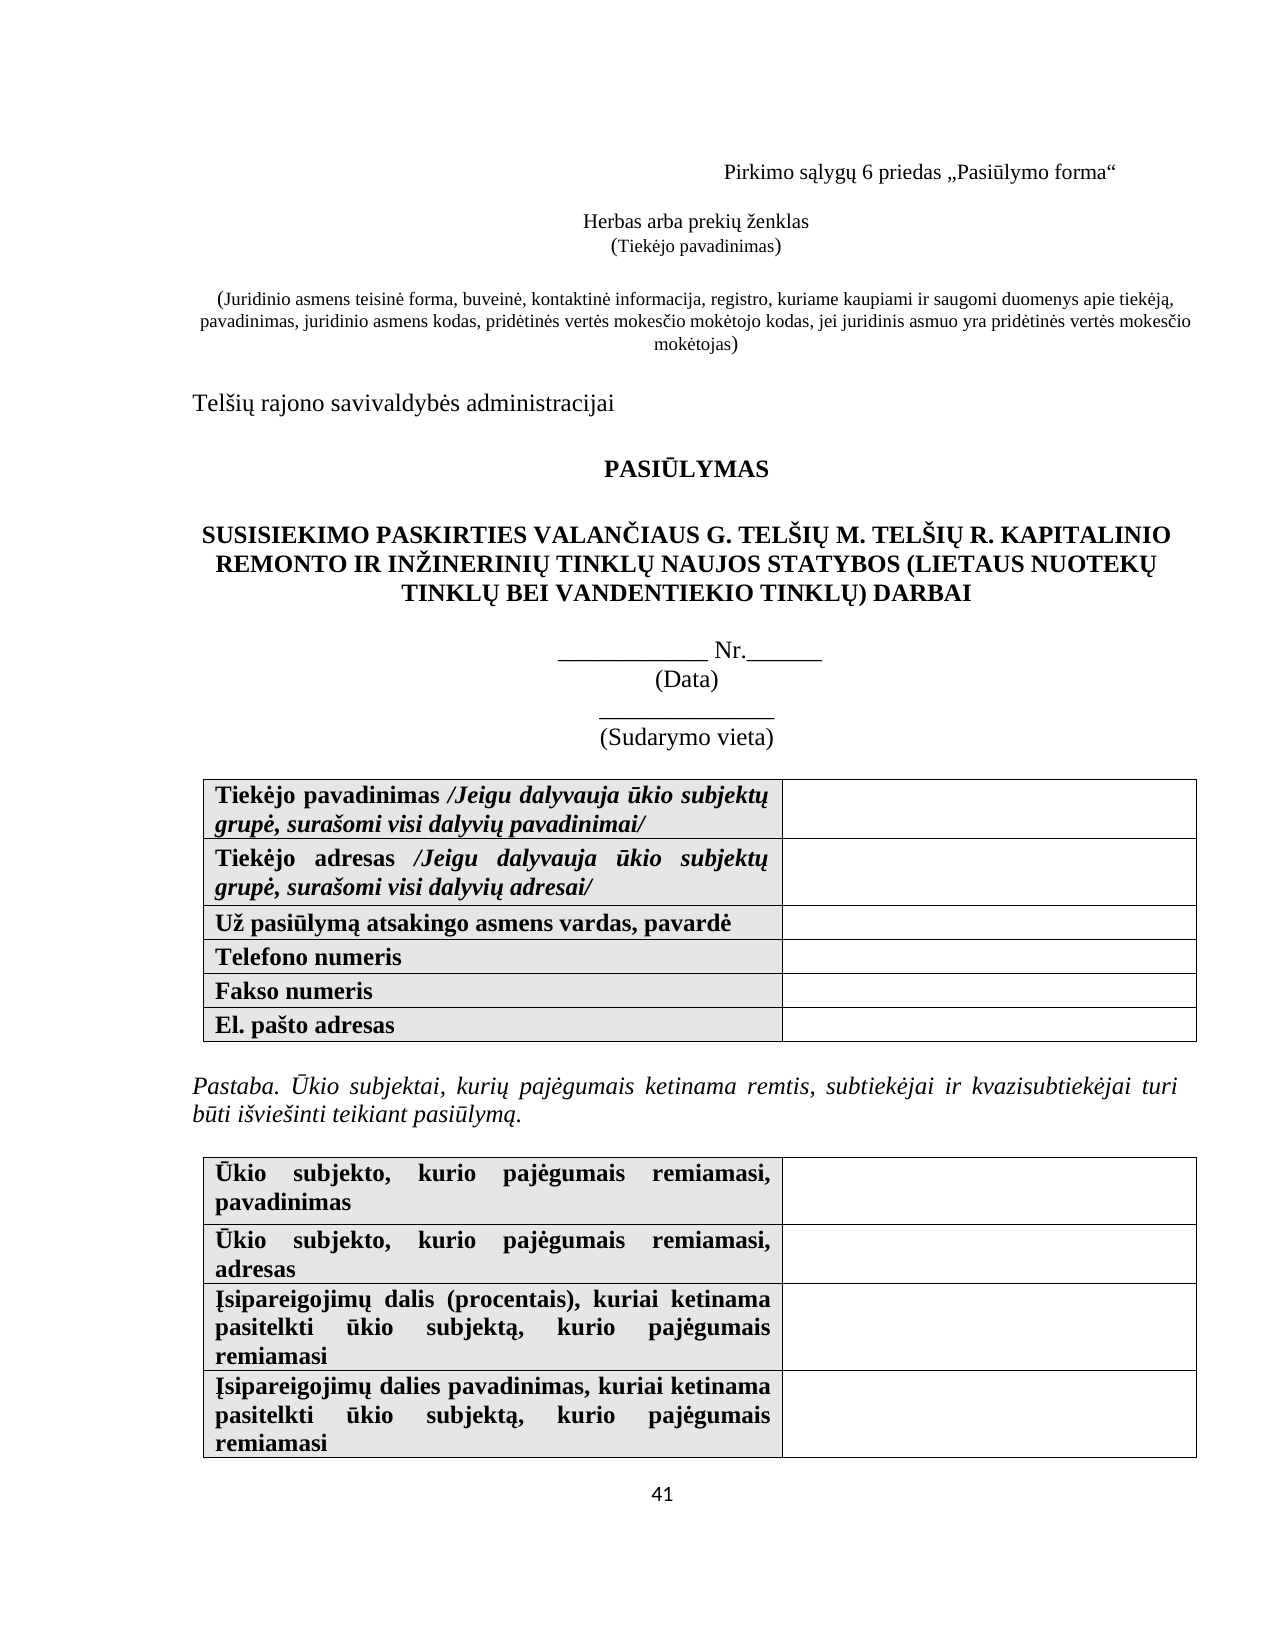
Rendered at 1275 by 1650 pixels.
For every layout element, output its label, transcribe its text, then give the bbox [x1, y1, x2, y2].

text Herbas arba prekių ženklas [192, 209, 1200, 233]
table_cell [783, 1225, 1196, 1283]
text Telšių rajono savivaldybės administracijai [192, 388, 1181, 417]
table_cell Telefono numeris [204, 940, 782, 973]
text Pastaba. Ūkio subjektai, kurių pajėgumais ketinama remtis, subtiekėjai ir kvazisubtiekėjai turi būti išviešinti teikiant pasiūlymą. [192, 1071, 1181, 1128]
table_cell [783, 1371, 1196, 1457]
table_cell Už pasiūlymą atsakingo asmens vardas, pavardė [204, 906, 782, 939]
table_cell [783, 839, 1196, 905]
table_header Ūkio subjekto, kurio pajėgumais remiamasi, pavadinimas [204, 1158, 782, 1224]
table_header [783, 780, 1196, 838]
text (Juridinio asmens teisinė forma, buveinė, kontaktinė informacija, registro, kuriame kaupiami ir saugomi duomenys apie tiekėją, pavadinimas, juridinio asmens kodas, pridėtinės vertės mokesčio mokėtojo kodas, jei juridinis asmuo yra pridėtinės vertės mokesčio mokėtojas) [192, 286, 1200, 355]
table_cell Įsipareigojimų dalies pavadinimas, kuriai ketinama pasitelkti ūkio subjektą, kurio pajėgumais remiamasi [204, 1371, 782, 1457]
table_cell El. pašto adresas [204, 1008, 782, 1041]
table_header Tiekėjo pavadinimas /Jeigu dalyvauja ūkio subjektų grupė, surašomi visi dalyvių pavadinimai/ [204, 780, 782, 838]
text (Data) [192, 664, 1181, 693]
table_cell [783, 1008, 1196, 1041]
table_cell [783, 940, 1196, 973]
table_cell [783, 974, 1196, 1007]
table_cell Įsipareigojimų dalis (procentais), kuriai ketinama pasitelkti ūkio subjektą, kurio pajėgumais remiamasi [204, 1284, 782, 1370]
text PASIŪLYMAS [192, 454, 1181, 483]
table_cell [783, 906, 1196, 939]
table_cell Tiekėjo adresas /Jeigu dalyvauja ūkio subjektų grupė, surašomi visi dalyvių adresai/ [204, 839, 782, 905]
table_cell [783, 1284, 1196, 1370]
text ______________ [192, 693, 1181, 722]
table_cell Ūkio subjekto, kurio pajėgumais remiamasi, adresas [204, 1225, 782, 1283]
subtitle Pirkimo sąlygų 6 priedas „Pasiūlymo forma“ [723, 159, 1181, 184]
table_header [783, 1158, 1196, 1224]
text (Sudarymo vieta) [192, 722, 1181, 750]
text (Tiekėjo pavadinimas) [192, 233, 1200, 257]
table_cell Fakso numeris [204, 974, 782, 1007]
text SUSISIEKIMO PASKIRTIES VALANČIAUS G. TELŠIŲ M. TELŠIŲ R. KAPITALINIO REMONTO IR INŽINERINIŲ TINKLŲ NAUJOS STATYBOS (LIETAUS NUOTEKŲ TINKLŲ BEI VANDENTIEKIO TINKLŲ) DARBAI [192, 520, 1181, 607]
text ____________ Nr.______ [192, 635, 1181, 664]
